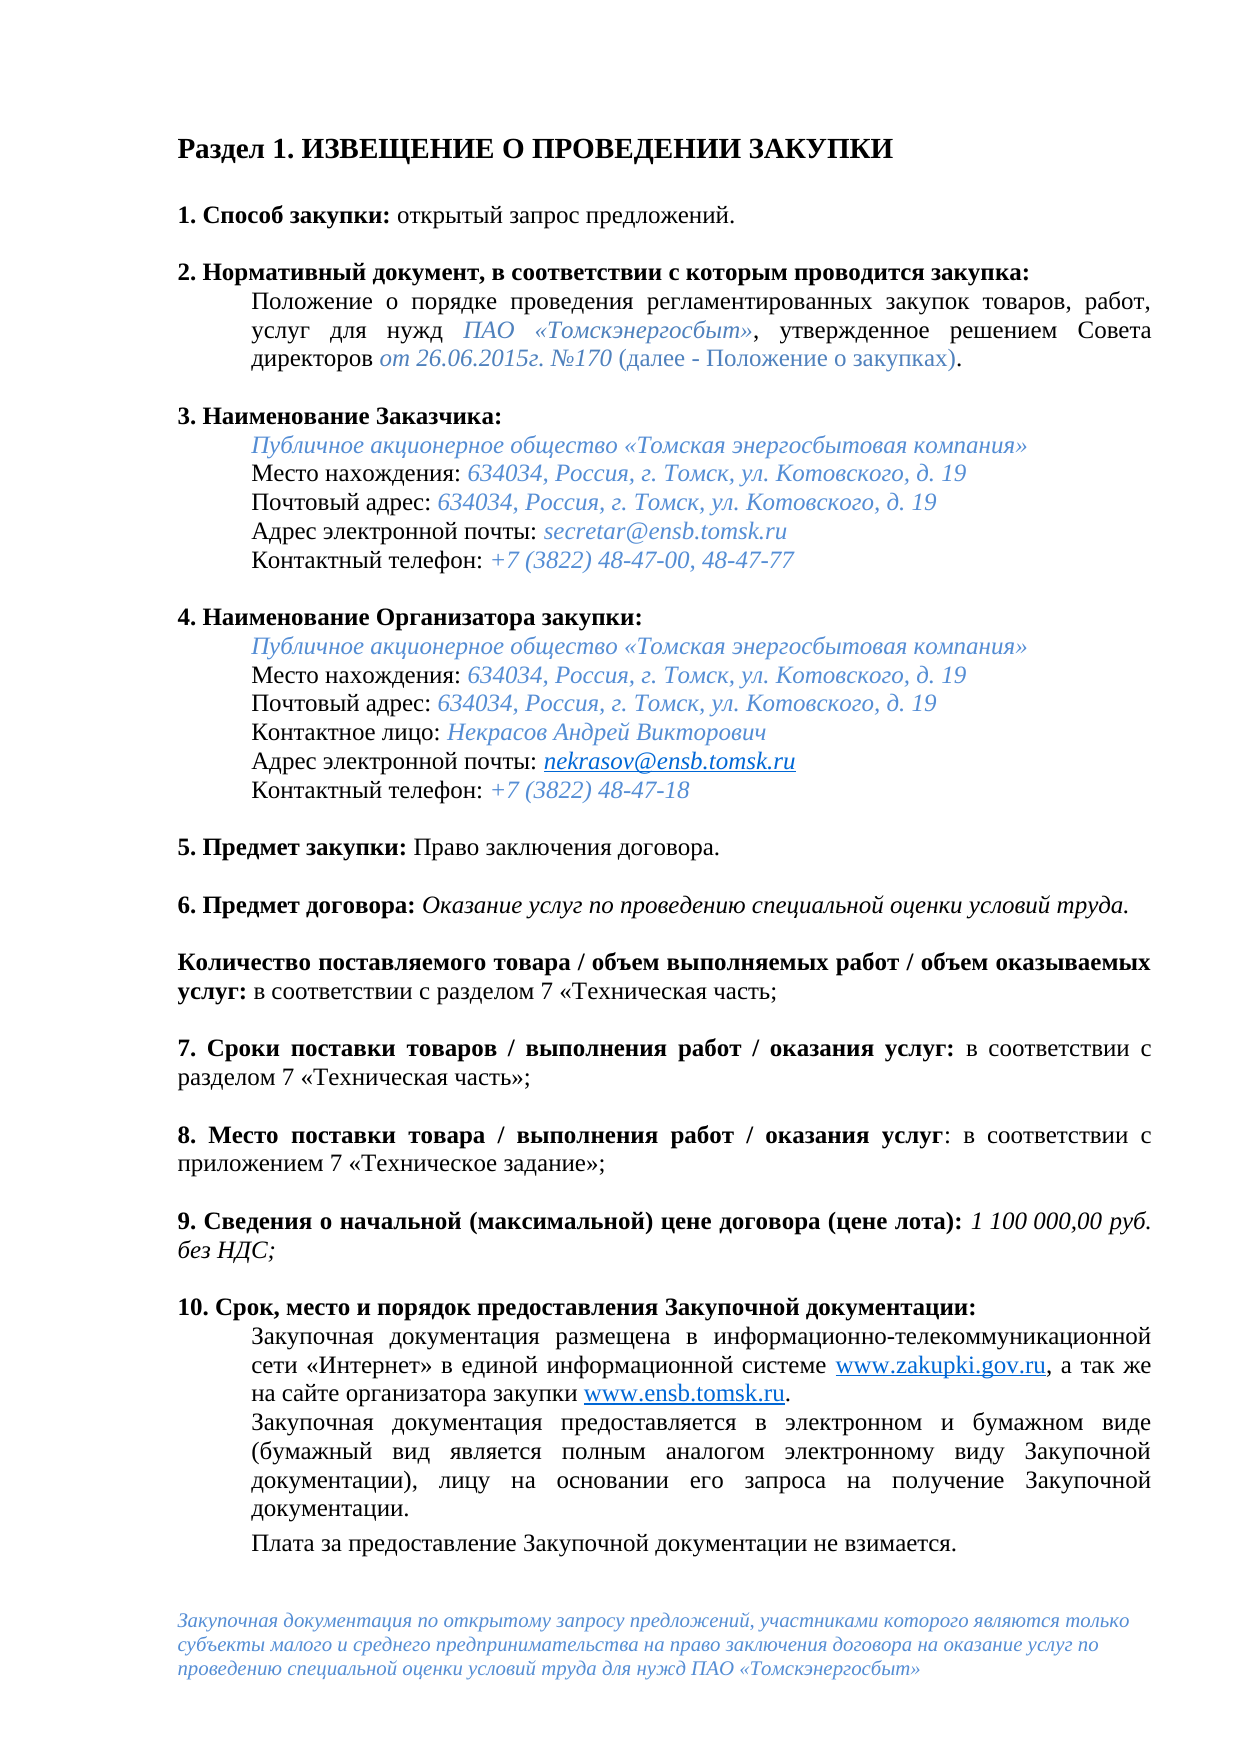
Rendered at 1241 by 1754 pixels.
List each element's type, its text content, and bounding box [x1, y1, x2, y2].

text 9. Сведения о начальной (максимальной) цене договора (цене лота): 1 100 000,00 руб. без НДС; [177, 1206, 1152, 1263]
text 5. Предмет закупки: Право заключения договора. [177, 832, 1152, 861]
text Публичное акционерное общество «Томская энергосбытовая компания» [177, 631, 1152, 660]
text Закупочная документация размещена в информационно-телекоммуникационной сети «Интернет» в единой информационной системе www.zakupki.gov.ru, а так же на сайте организатора закупки www.ensb.tomsk.ru. [251, 1321, 1152, 1407]
text Почтовый адрес: 634034, Россия, г. Томск, ул. Котовского, д. 19 [177, 688, 1152, 717]
text Место нахождения: 634034, Россия, г. Томск, ул. Котовского, д. 19 [177, 458, 1152, 487]
text 4. Наименование Организатора закупки: [177, 602, 1152, 631]
text 3. Наименование Заказчика: [177, 401, 1152, 430]
text 6. Предмет договора: Оказание услуг по проведению специальной оценки условий труда. [177, 890, 1152, 918]
text Контактный телефон: +7 (3822) 48-47-18 [251, 775, 1152, 803]
text Публичное акционерное общество «Томская энергосбытовая компания» [177, 430, 1152, 458]
text 1. Способ закупки: открытый запрос предложений. [177, 200, 1152, 228]
subtitle Раздел 1. ИЗВЕЩЕНИЕ О ПРОВЕДЕНИИ ЗАКУПКИ [177, 131, 1152, 165]
text 7. Сроки поставки товаров / выполнения работ / оказания услуг: в соответствии с разделом 7 «Техническая часть»; [177, 1033, 1152, 1091]
text Контактный телефон: +7 (3822) 48-47-00, 48-47-77 [177, 545, 1152, 573]
text Контактное лицо: Некрасов Андрей Викторович [251, 717, 1152, 746]
text 2. Нормативный документ, в соответствии с которым проводится закупка: [177, 257, 1152, 286]
text Адрес электронной почты: secretar@ensb.tomsk.ru [177, 516, 1152, 545]
text Почтовый адрес: 634034, Россия, г. Томск, ул. Котовского, д. 19 [177, 487, 1152, 516]
text Место нахождения: 634034, Россия, г. Томск, ул. Котовского, д. 19 [251, 660, 1152, 688]
text Количество поставляемого товара / объем выполняемых работ / объем оказываемых услуг: в соответствии с разделом 7 «Техническая часть; [177, 947, 1152, 1005]
text 8. Место поставки товара / выполнения работ / оказания услуг: в соответствии с приложением 7 «Техническое задание»; [177, 1120, 1152, 1177]
text Плата за предоставление Закупочной документации не взимается. [251, 1528, 1152, 1557]
text Закупочная документация предоставляется в электронном и бумажном виде (бумажный вид является полным аналогом электронному виду Закупочной документации), лицу на основании его запроса на получение Закупочной документации. [251, 1407, 1152, 1522]
text Адрес электронной почты: nekrasov@ensb.tomsk.ru [251, 746, 1152, 775]
text 10. Срок, место и порядок предоставления Закупочной документации: [177, 1292, 1152, 1321]
text Положение о порядке проведения регламентированных закупок товаров, работ, услуг для нужд ПАО «Томскэнергосбыт», утвержденное решением Совета директоров от 26.06.2015г. №170 (далее - Положение о закупках). [251, 286, 1152, 372]
